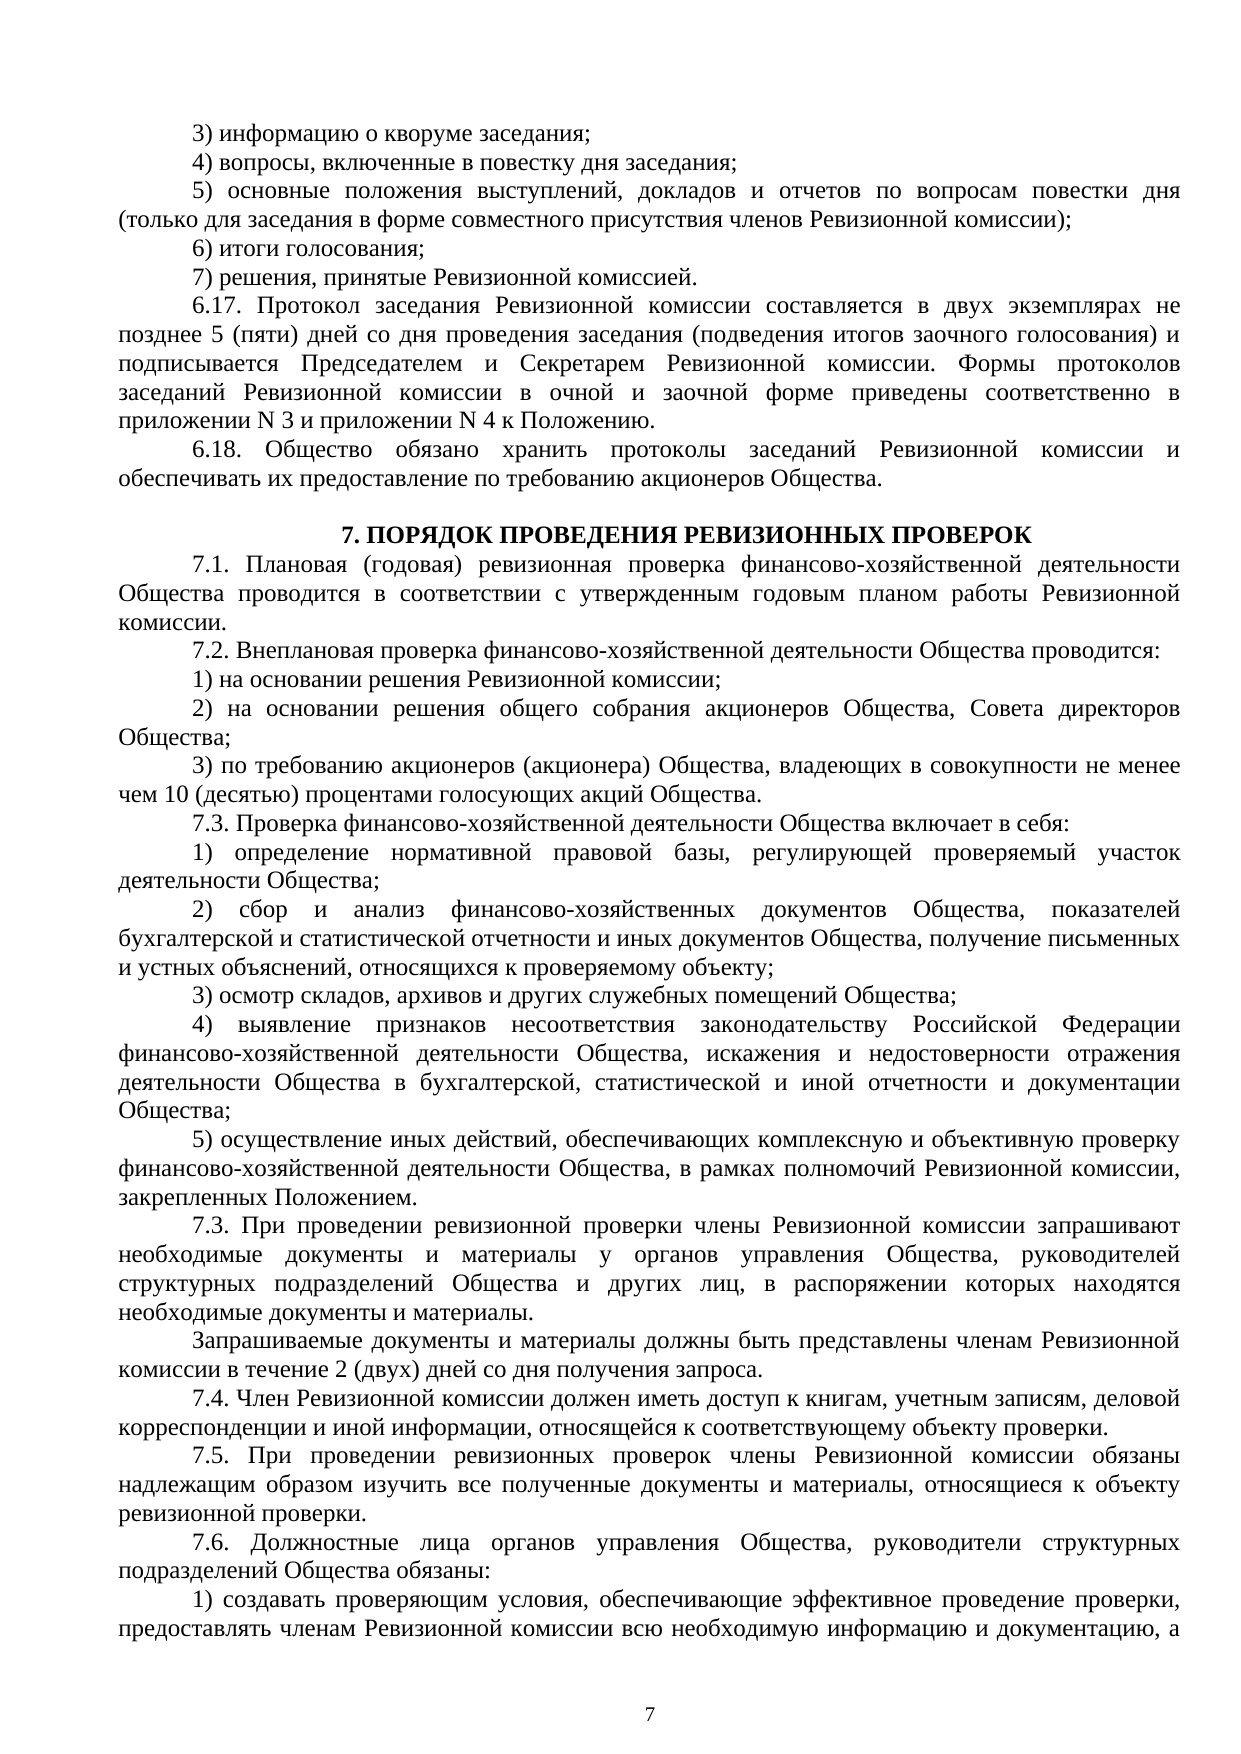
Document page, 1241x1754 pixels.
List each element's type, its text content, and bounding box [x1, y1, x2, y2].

text 7. ПОРЯДОК ПРОВЕДЕНИЯ РЕВИЗИОННЫХ ПРОВЕРОК [118, 521, 1181, 549]
text 7.5. При проведении ревизионных проверок члены Ревизионной комиссии обязаны надлежащим образом изучить все полученные документы и материалы, относящиеся к объекту ревизионной проверки. [118, 1441, 1181, 1527]
text 7.1. Плановая (годовая) ревизионная проверка финансово-хозяйственной деятельности Общества проводится в соответствии с утвержденным годовым планом работы Ревизионной комиссии. [118, 549, 1181, 636]
text 7.3. Проверка финансово-хозяйственной деятельности Общества включает в себя: [118, 808, 1181, 837]
text 5) осуществление иных действий, обеспечивающих комплексную и объективную проверку финансово-хозяйственной деятельности Общества, в рамках полномочий Ревизионной комиссии, закрепленных Положением. [118, 1124, 1181, 1211]
text 2) сбор и анализ финансово-хозяйственных документов Общества, показателей бухгалтерской и статистической отчетности и иных документов Общества, получение письменных и устных объяснений, относящихся к проверяемому объекту; [118, 894, 1181, 981]
text 3) информацию о кворуме заседания; [118, 118, 1181, 147]
text 6.17. Протокол заседания Ревизионной комиссии составляется в двух экземплярах не позднее 5 (пяти) дней со дня проведения заседания (подведения итогов заочного голосования) и подписывается Председателем и Секретарем Ревизионной комиссии. Формы протоколов заседаний Ревизионной комиссии в очной и заочной форме приведены соответственно в приложении N 3 и приложении N 4 к Положению. [118, 291, 1181, 434]
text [118, 1584, 1181, 1642]
text 7.2. Внеплановая проверка финансово-хозяйственной деятельности Общества проводится: [118, 636, 1181, 664]
text 7) решения, принятые Ревизионной комиссией. [118, 262, 1181, 291]
text 6) итоги голосования; [118, 233, 1181, 262]
text 4) выявление признаков несоответствия законодательству Российской Федерации финансово-хозяйственной деятельности Общества, искажения и недостоверности отражения деятельности Общества в бухгалтерской, статистической и иной отчетности и документации Общества; [118, 1009, 1181, 1124]
text 7.4. Член Ревизионной комиссии должен иметь доступ к книгам, учетным записям, деловой корреспонденции и иной информации, относящейся к соответствующему объекту проверки. [118, 1383, 1181, 1441]
text 5) основные положения выступлений, докладов и отчетов по вопросам повестки дня (только для заседания в форме совместного присутствия членов Ревизионной комиссии); [118, 176, 1181, 233]
text 2) на основании решения общего собрания акционеров Общества, Совета директоров Общества; [118, 693, 1181, 751]
text 7.3. При проведении ревизионной проверки члены Ревизионной комиссии запрашивают необходимые документы и материалы у органов управления Общества, руководителей структурных подразделений Общества и других лиц, в распоряжении которых находятся необходимые документы и материалы. [118, 1211, 1181, 1326]
text 7.6. Должностные лица органов управления Общества, руководители структурных подразделений Общества обязаны: [118, 1527, 1181, 1584]
text 1) на основании решения Ревизионной комиссии; [118, 664, 1181, 693]
text 3) по требованию акционеров (акционера) Общества, владеющих в совокупности не менее чем 10 (десятью) процентами голосующих акций Общества. [118, 751, 1181, 808]
text 3) осмотр складов, архивов и других служебных помещений Общества; [118, 981, 1181, 1009]
text 1) определение нормативной правовой базы, регулирующей проверяемый участок деятельности Общества; [118, 837, 1181, 894]
text 4) вопросы, включенные в повестку дня заседания; [118, 147, 1181, 176]
text 6.18. Общество обязано хранить протоколы заседаний Ревизионной комиссии и обеспечивать их предоставление по требованию акционеров Общества. [118, 434, 1181, 492]
text Запрашиваемые документы и материалы должны быть представлены членам Ревизионной комиссии в течение 2 (двух) дней со дня получения запроса. [118, 1326, 1181, 1383]
